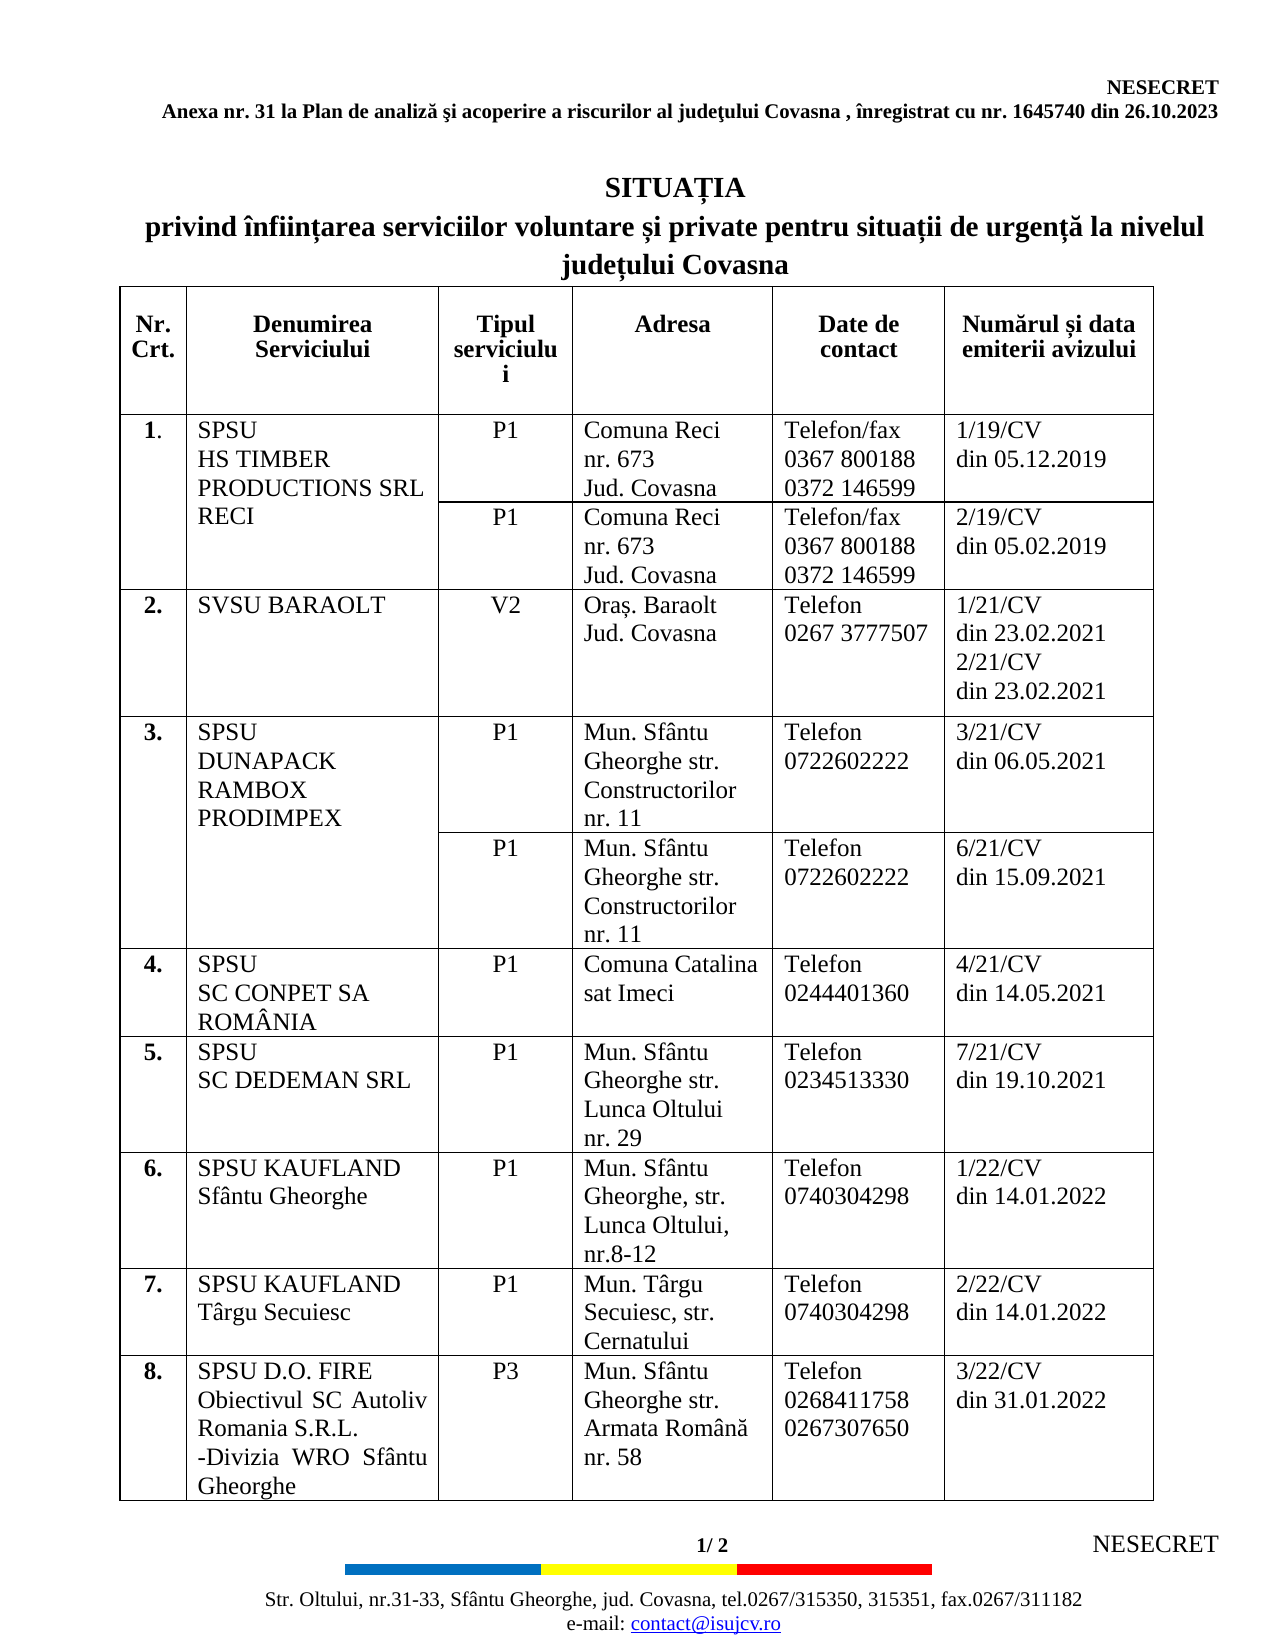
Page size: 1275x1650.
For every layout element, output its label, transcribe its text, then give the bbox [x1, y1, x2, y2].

table_cell P1 [439, 415, 572, 501]
table_header Adresa [573, 287, 772, 414]
table_cell 3. [121, 717, 186, 948]
table_cell Telefon/fax 0367 800188 0372 146599 [773, 503, 944, 589]
table_cell Mun. Târgu Secuiesc, str. Cernatului [573, 1269, 772, 1355]
table_cell P1 [439, 717, 572, 832]
table_cell 6/21/CV din 15.09.2021 [945, 833, 1153, 948]
table_cell Telefon 0268411758 0267307650 [773, 1356, 944, 1500]
table_cell 2/19/CV din 05.02.2019 [945, 503, 1153, 589]
table_cell 2/22/CV din 14.01.2022 [945, 1269, 1153, 1355]
table_cell P1 [439, 503, 572, 589]
table_cell Telefon 0740304298 [773, 1153, 944, 1268]
table_cell Telefon 0740304298 [773, 1269, 944, 1355]
table_cell 3/21/CV din 06.05.2021 [945, 717, 1153, 832]
text SITUAȚIA [131, 170, 1219, 204]
table_cell P1 [439, 1153, 572, 1268]
table_cell 1. [121, 415, 186, 589]
table_cell SPSU KAUFLAND Sfântu Gheorghe [187, 1153, 438, 1268]
table_cell SVSU BARAOLT [187, 590, 438, 716]
table_cell 1/19/CV din 05.12.2019 [945, 415, 1153, 501]
table_cell Mun. Sfântu Gheorghe str. Constructorilor nr. 11 [573, 717, 772, 832]
table_cell 1/22/CV din 14.01.2022 [945, 1153, 1153, 1268]
table_cell Telefon 0267 3777507 [773, 590, 944, 716]
table_cell 5. [121, 1037, 186, 1152]
table_cell P1 [439, 1269, 572, 1355]
table_cell SPSU SC CONPET SA ROMÂNIA [187, 949, 438, 1036]
table_cell SPSU HS TIMBER PRODUCTIONS SRL RECI [187, 415, 438, 589]
table_header Nr. Crt. [121, 287, 186, 414]
table_header Numărul și data emiterii avizului [945, 287, 1153, 414]
table_cell Mun. Sfântu Gheorghe str. Armata Română nr. 58 [573, 1356, 772, 1500]
table_cell P1 [439, 1037, 572, 1152]
table_cell Mun. Sfântu Gheorghe str. Lunca Oltului nr. 29 [573, 1037, 772, 1152]
table_cell 8. [121, 1356, 186, 1500]
table_cell SPSU SC DEDEMAN SRL [187, 1037, 438, 1152]
table_cell Telefon 0722602222 [773, 717, 944, 832]
table_cell Telefon/fax 0367 800188 0372 146599 [773, 415, 944, 501]
table_cell Telefon 0234513330 [773, 1037, 944, 1152]
table_cell 3/22/CV din 31.01.2022 [945, 1356, 1153, 1500]
table_cell 4. [121, 949, 186, 1036]
table_cell Oraș. Baraolt Jud. Covasna [573, 590, 772, 716]
table_cell SPSU D.O. FIRE Obiectivul SC Autoliv Romania S.R.L. -Divizia WRO Sfântu Gheorghe [187, 1356, 438, 1500]
table_cell P1 [439, 833, 572, 948]
table_cell SPSU KAUFLAND Târgu Secuiesc [187, 1269, 438, 1355]
table_cell 4/21/CV din 14.05.2021 [945, 949, 1153, 1036]
table_cell V2 [439, 590, 572, 716]
table_cell Telefon 0244401360 [773, 949, 944, 1036]
table_cell Comuna Catalina sat Imeci [573, 949, 772, 1036]
table_cell Mun. Sfântu Gheorghe str. Constructorilor nr. 11 [573, 833, 772, 948]
table_header Date de contact [773, 287, 944, 414]
table_cell Comuna Reci nr. 673 Jud. Covasna [573, 503, 772, 589]
table_cell SPSU DUNAPACK RAMBOX PRODIMPEX [187, 717, 438, 948]
table_cell Mun. Sfântu Gheorghe, str. Lunca Oltului, nr.8-12 [573, 1153, 772, 1268]
table_header Tipul serviciului [439, 287, 572, 414]
table_cell Comuna Reci nr. 673 Jud. Covasna [573, 415, 772, 501]
table_cell 7. [121, 1269, 186, 1355]
table_cell 2. [121, 590, 186, 716]
table_cell 6. [121, 1153, 186, 1268]
table_cell 7/21/CV din 19.10.2021 [945, 1037, 1153, 1152]
table_cell Telefon 0722602222 [773, 833, 944, 948]
table_cell P3 [439, 1356, 572, 1500]
table_header Denumirea Serviciului [187, 287, 438, 414]
table_cell P1 [439, 949, 572, 1036]
table_cell 1/21/CV din 23.02.2021 2/21/CV din 23.02.2021 [945, 590, 1153, 716]
text privind înființarea serviciilor voluntare și private pentru situații de urgență la nivelul județului Covasna [131, 209, 1219, 281]
